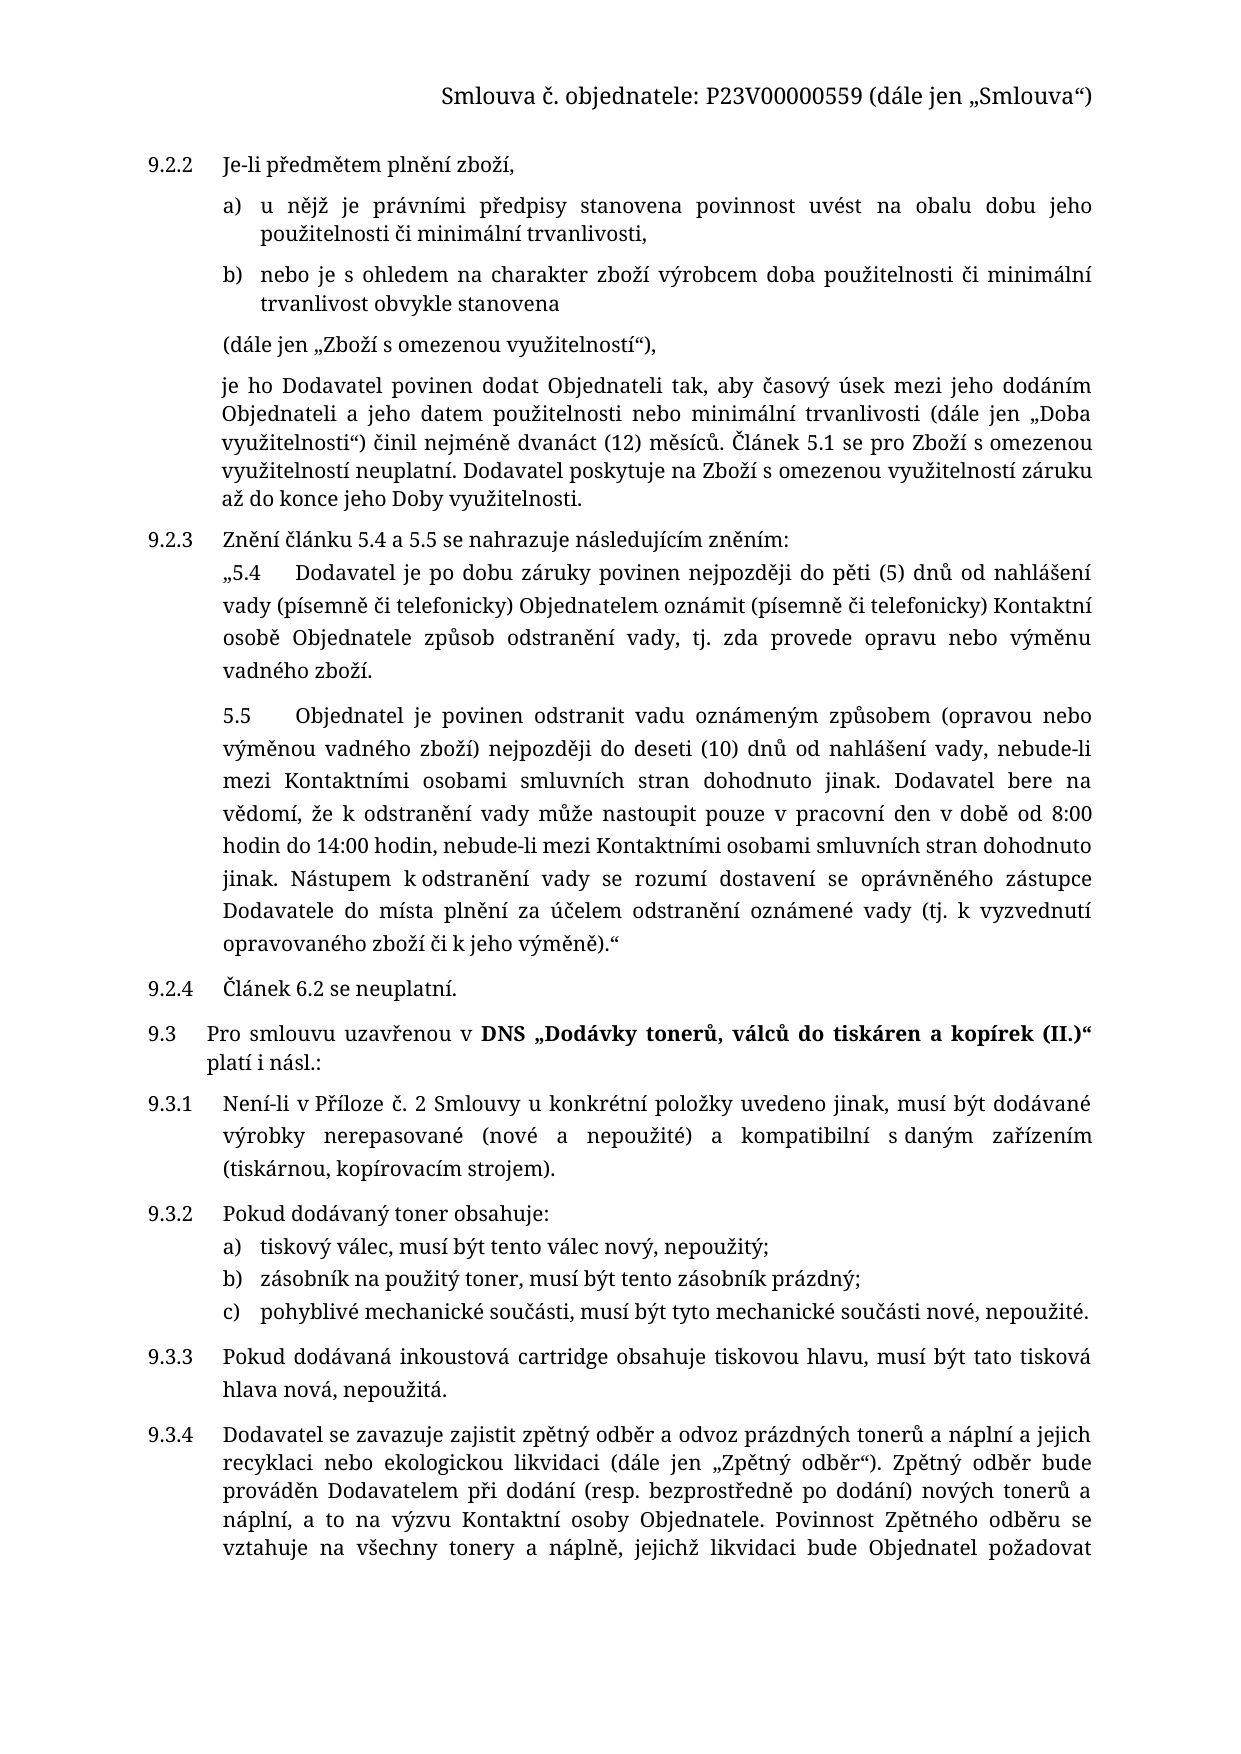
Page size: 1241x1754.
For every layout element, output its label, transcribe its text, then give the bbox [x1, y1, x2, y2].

list Pro smlouvu uzavřenou v DNS „Dodávky tonerů, válců do tiskáren a kopírek (II.)“ platí i násl.: [148, 1019, 1093, 1076]
list Znění článku 5.4 a 5.5 se nahrazuje následujícím zněním: [148, 526, 1093, 554]
list Není-li v Příloze č. 2 Smlouvy u konkrétní položky uvedeno jinak, musí být dodávané výrobky nerepasované (nové a nepoužité) a kompatibilní s daným zařízením (tiskárnou, kopírovacím strojem). [148, 1089, 1093, 1182]
text je ho Dodavatel povinen dodat Objednateli tak, aby časový úsek mezi jeho dodáním Objednateli a jeho datem použitelnosti nebo minimální trvanlivosti (dále jen „Doba využitelnosti“) činil nejméně dvanáct (12) měsíců. Článek 5.1 se pro Zboží s omezenou využitelností neuplatní. Dodavatel poskytuje na Zboží s omezenou využitelností záruku až do konce jeho Doby využitelnosti. [221, 371, 1093, 513]
list Pokud dodávaný toner obsahuje: [148, 1199, 1093, 1228]
list nebo je s ohledem na charakter zboží výrobcem doba použitelnosti či minimální trvanlivost obvykle stanovena [223, 261, 1093, 317]
list Pokud dodávaná inkoustová cartridge obsahuje tiskovou hlavu, musí být tato tisková hlava nová, nepoužitá. [148, 1342, 1093, 1403]
list Článek 6.2 se neuplatní. [148, 974, 1093, 1003]
list pohyblivé mechanické součásti, musí být tyto mechanické součásti nové, nepoužité. [223, 1297, 1093, 1325]
text (dále jen „Zboží s omezenou využitelností“), [223, 330, 1093, 358]
list tiskový válec, musí být tento válec nový, nepoužitý; [223, 1232, 1093, 1260]
list zásobník na použitý toner, musí být tento zásobník prázdný; [223, 1264, 1093, 1293]
list u nějž je právními předpisy stanovena povinnost uvést na obalu dobu jeho použitelnosti či minimální trvanlivosti, [223, 191, 1093, 248]
list Je-li předmětem plnění zboží, [148, 150, 1093, 179]
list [148, 1420, 1093, 1562]
list 5.5 Objednatel je povinen odstranit vadu oznámeným způsobem (opravou nebo výměnou vadného zboží) nejpozději do deseti (10) dnů od nahlášení vady, nebude-li mezi Kontaktními osobami smluvních stran dohodnuto jinak. Dodavatel bere na vědomí, že k odstranění vady může nastoupit pouze v pracovní den v době od 8:00 hodin do 14:00 hodin, nebude-li mezi Kontaktními osobami smluvních stran dohodnuto jinak. Nástupem k odstranění vady se rozumí dostavení se oprávněného zástupce Dodavatele do místa plnění za účelem odstranění oznámené vady (tj. k vyzvednutí opravovaného zboží či k jeho výměně).“ [223, 701, 1093, 958]
list „5.4 Dodavatel je po dobu záruky povinen nejpozději do pěti (5) dnů od nahlášení vady (písemně či telefonicky) Objednatelem oznámit (písemně či telefonicky) Kontaktní osobě Objednatele způsob odstranění vady, tj. zda provede opravu nebo výměnu vadného zboží. [223, 558, 1093, 684]
